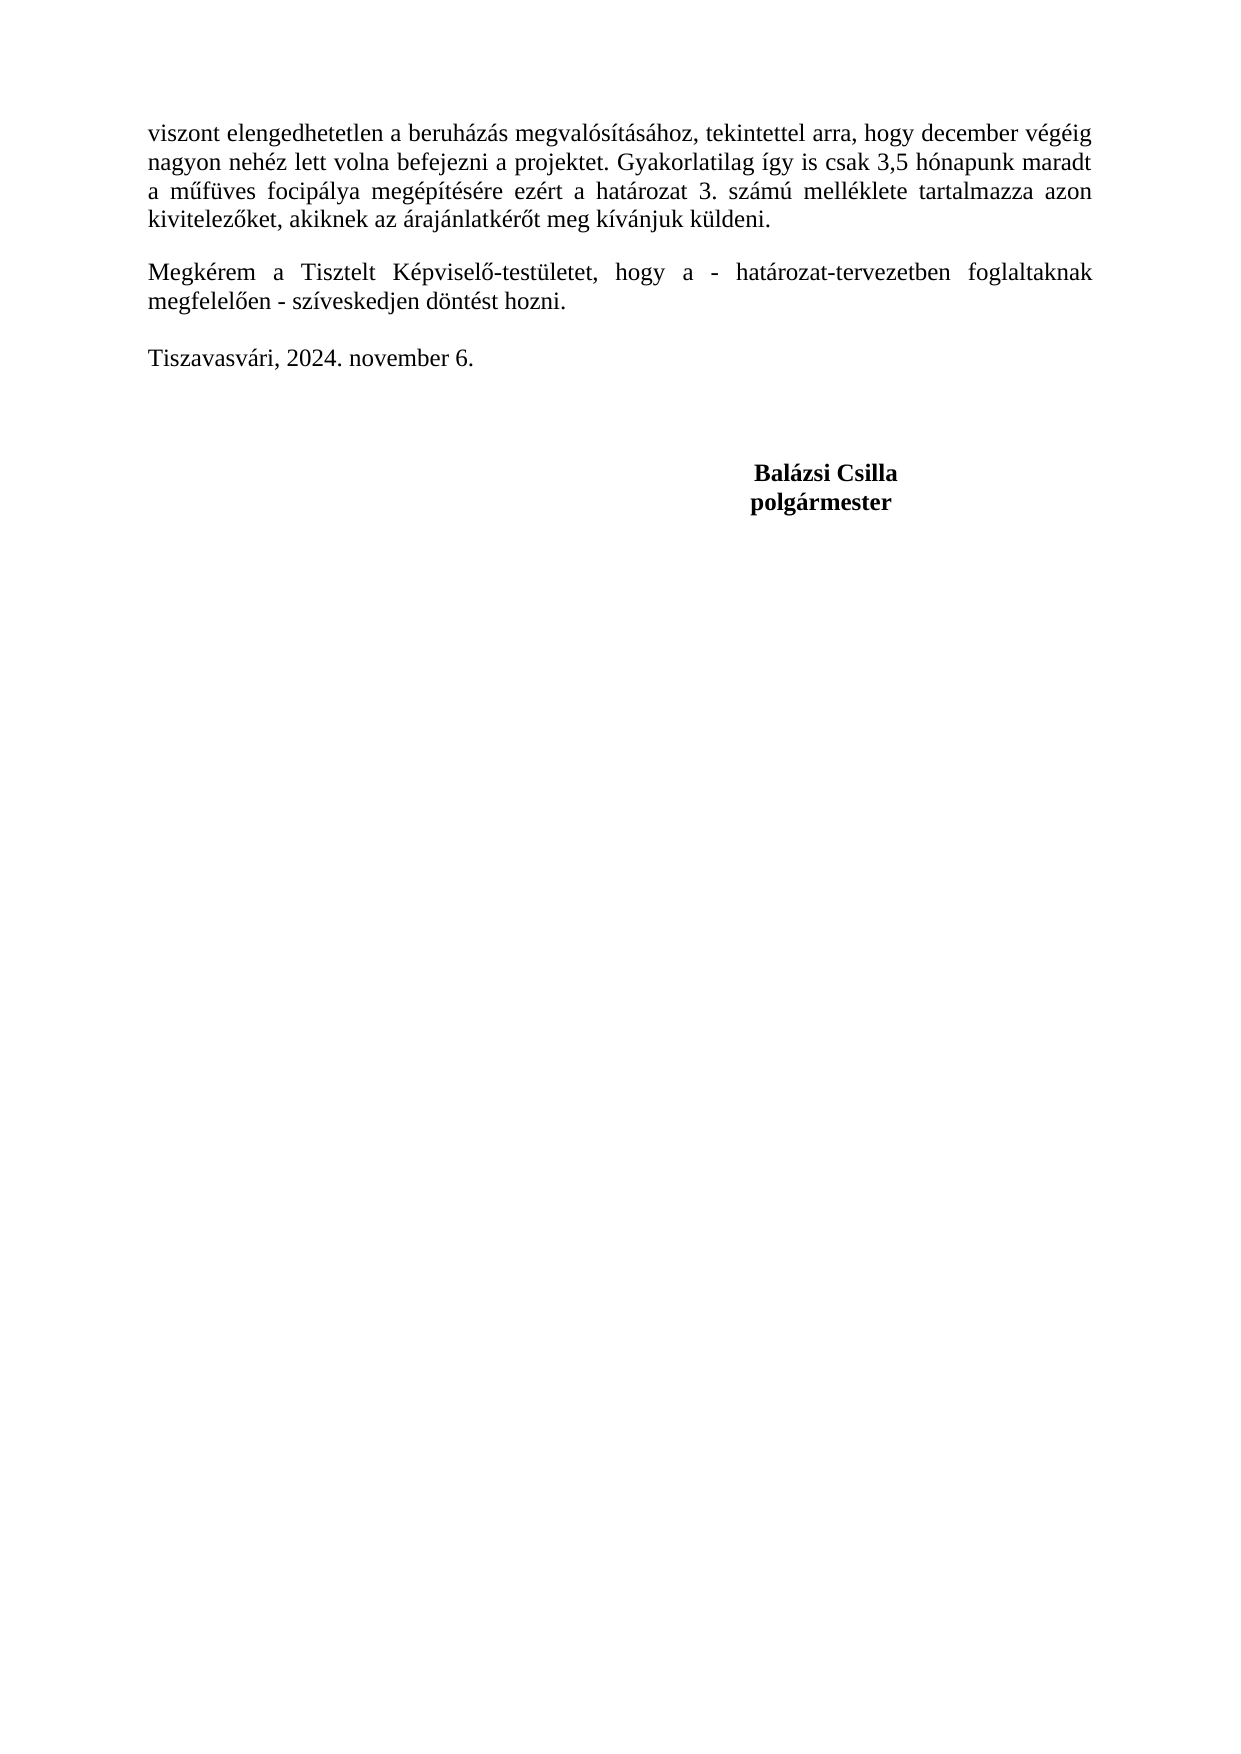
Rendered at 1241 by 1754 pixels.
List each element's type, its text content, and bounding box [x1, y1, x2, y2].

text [148, 118, 1093, 233]
text Tiszavasvári, 2024. november 6. [148, 343, 1093, 372]
text polgármester [148, 487, 1093, 516]
text Megkérem a Tisztelt Képviselő-testületet, hogy a - határozat-tervezetben foglaltaknak megfelelően - szíveskedjen döntést hozni. [148, 257, 1093, 315]
text Balázsi Csilla [148, 458, 1093, 487]
